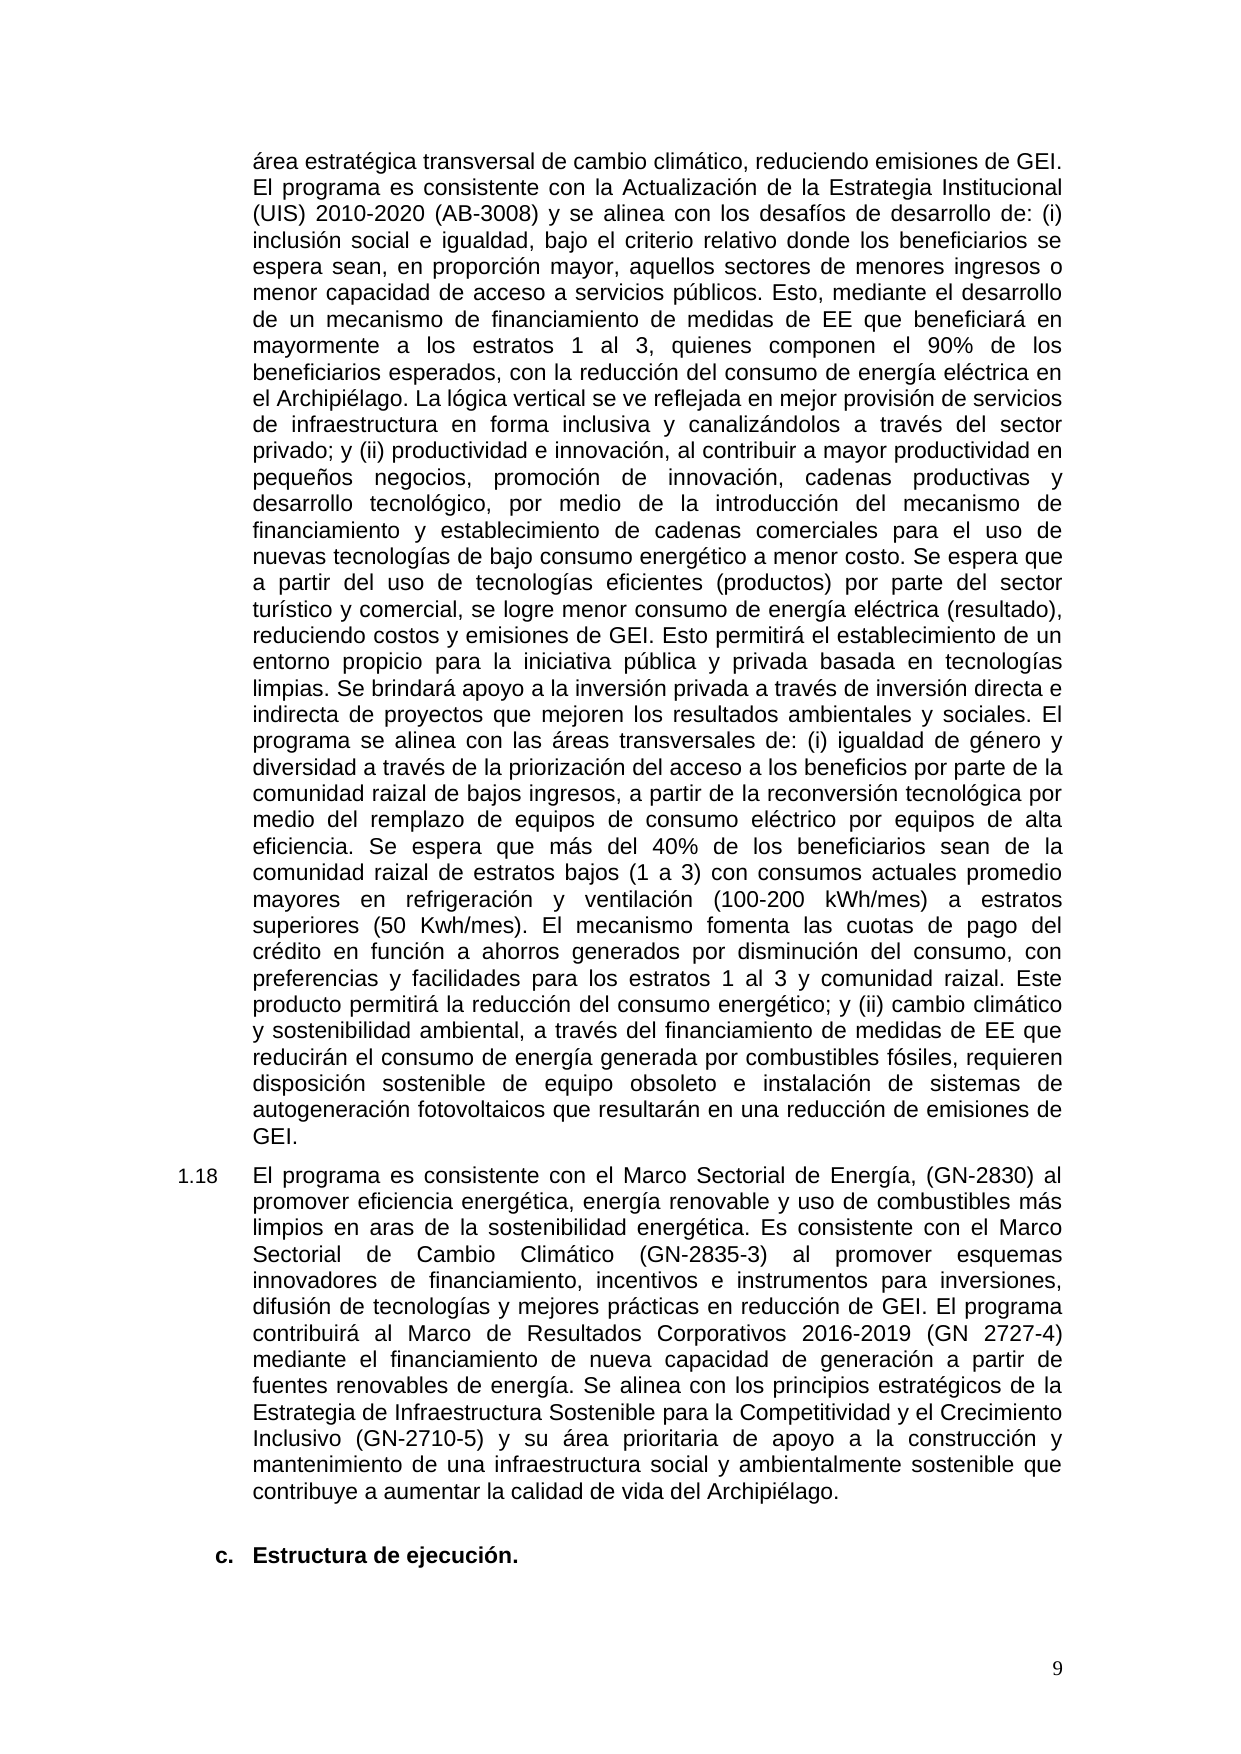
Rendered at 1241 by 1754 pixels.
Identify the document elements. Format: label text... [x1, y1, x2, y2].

subtitle El programa es consistente con el Marco Sectorial de Energía, (GN-2830) al promover eficiencia energética, energía renovable y uso de combustibles más limpios en aras de la sostenibilidad energética. Es consistente con el Marco Sectorial de Cambio Climático (GN-2835-3) al promover esquemas innovadores de financiamiento, incentivos e instrumentos para inversiones, difusión de tecnologías y mejores prácticas en reducción de GEI. El programa contribuirá al Marco de Resultados Corporativos 2016-2019 (GN 2727-4) mediante el financiamiento de nueva capacidad de generación a partir de fuentes renovables de energía. Se alinea con los principios estratégicos de la Estrategia de Infraestructura Sostenible para la Competitividad y el Crecimiento Inclusivo (GN-2710-5) y su área prioritaria de apoyo a la construcción y mantenimiento de una infraestructura social y ambientalmente sostenible que contribuye a aumentar la calidad de vida del Archipiélago. [177, 1162, 1063, 1504]
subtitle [177, 148, 1063, 1149]
subtitle Estructura de ejecución. [215, 1542, 1063, 1568]
